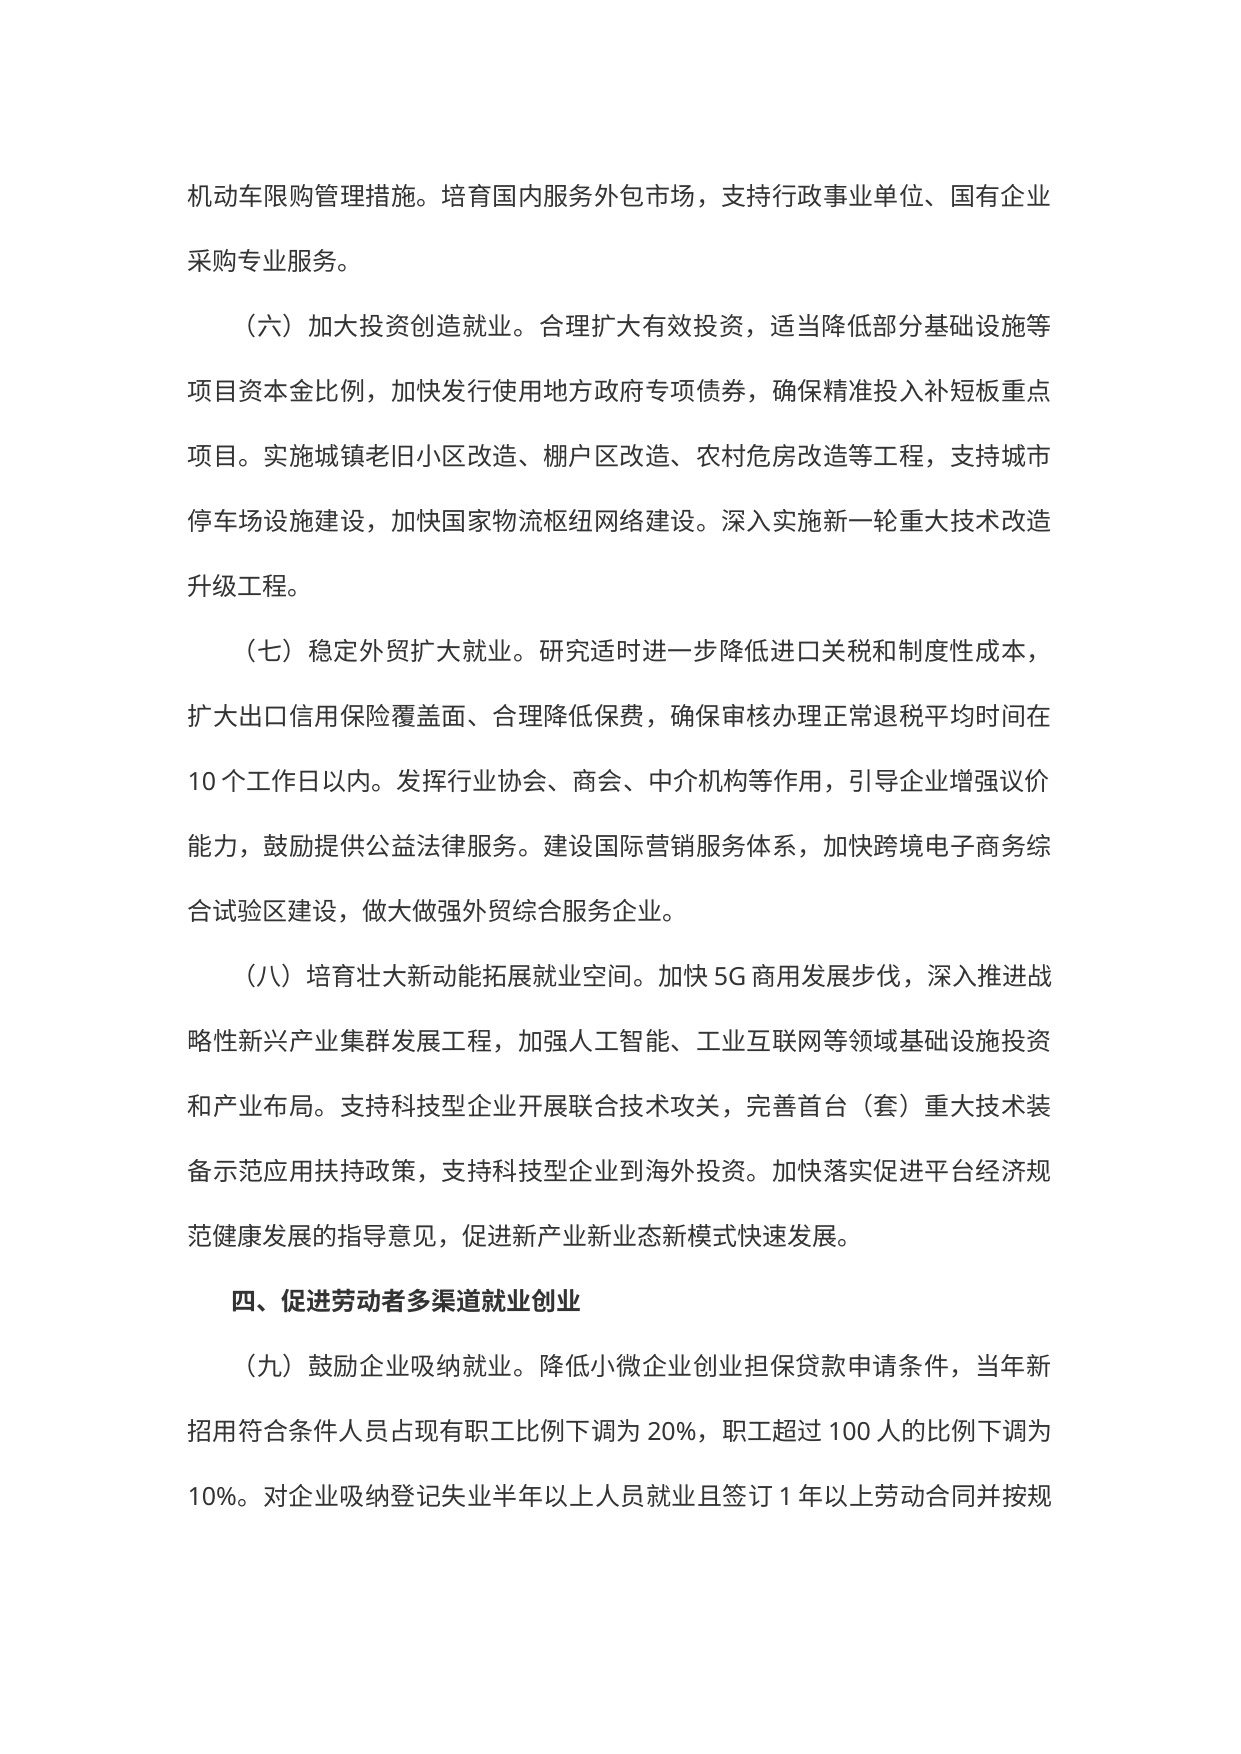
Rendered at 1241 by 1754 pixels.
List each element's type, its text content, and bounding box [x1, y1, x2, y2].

text （七）稳定外贸扩大就业。研究适时进一步降低进口关税和制度性成本，扩大出口信用保险覆盖面、合理降低保费，确保审核办理正常退税平均时间在10个工作日以内。发挥行业协会、商会、中介机构等作用，引导企业增强议价能力，鼓励提供公益法律服务。建设国际营销服务体系，加快跨境电子商务综合试验区建设，做大做强外贸综合服务企业。 [187, 617, 1053, 942]
text （八）培育壮大新动能拓展就业空间。加快5G商用发展步伐，深入推进战略性新兴产业集群发展工程，加强人工智能、工业互联网等领域基础设施投资和产业布局。支持科技型企业开展联合技术攻关，完善首台（套）重大技术装备示范应用扶持政策，支持科技型企业到海外投资。加快落实促进平台经济规范健康发展的指导意见，促进新产业新业态新模式快速发展。 [187, 942, 1053, 1267]
text 四、促进劳动者多渠道就业创业 [187, 1267, 1053, 1332]
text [187, 1332, 1053, 1527]
text （六）加大投资创造就业。合理扩大有效投资，适当降低部分基础设施等项目资本金比例，加快发行使用地方政府专项债券，确保精准投入补短板重点项目。实施城镇老旧小区改造、棚户区改造、农村危房改造等工程，支持城市停车场设施建设，加快国家物流枢纽网络建设。深入实施新一轮重大技术改造升级工程。 [187, 292, 1053, 617]
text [187, 162, 1053, 292]
